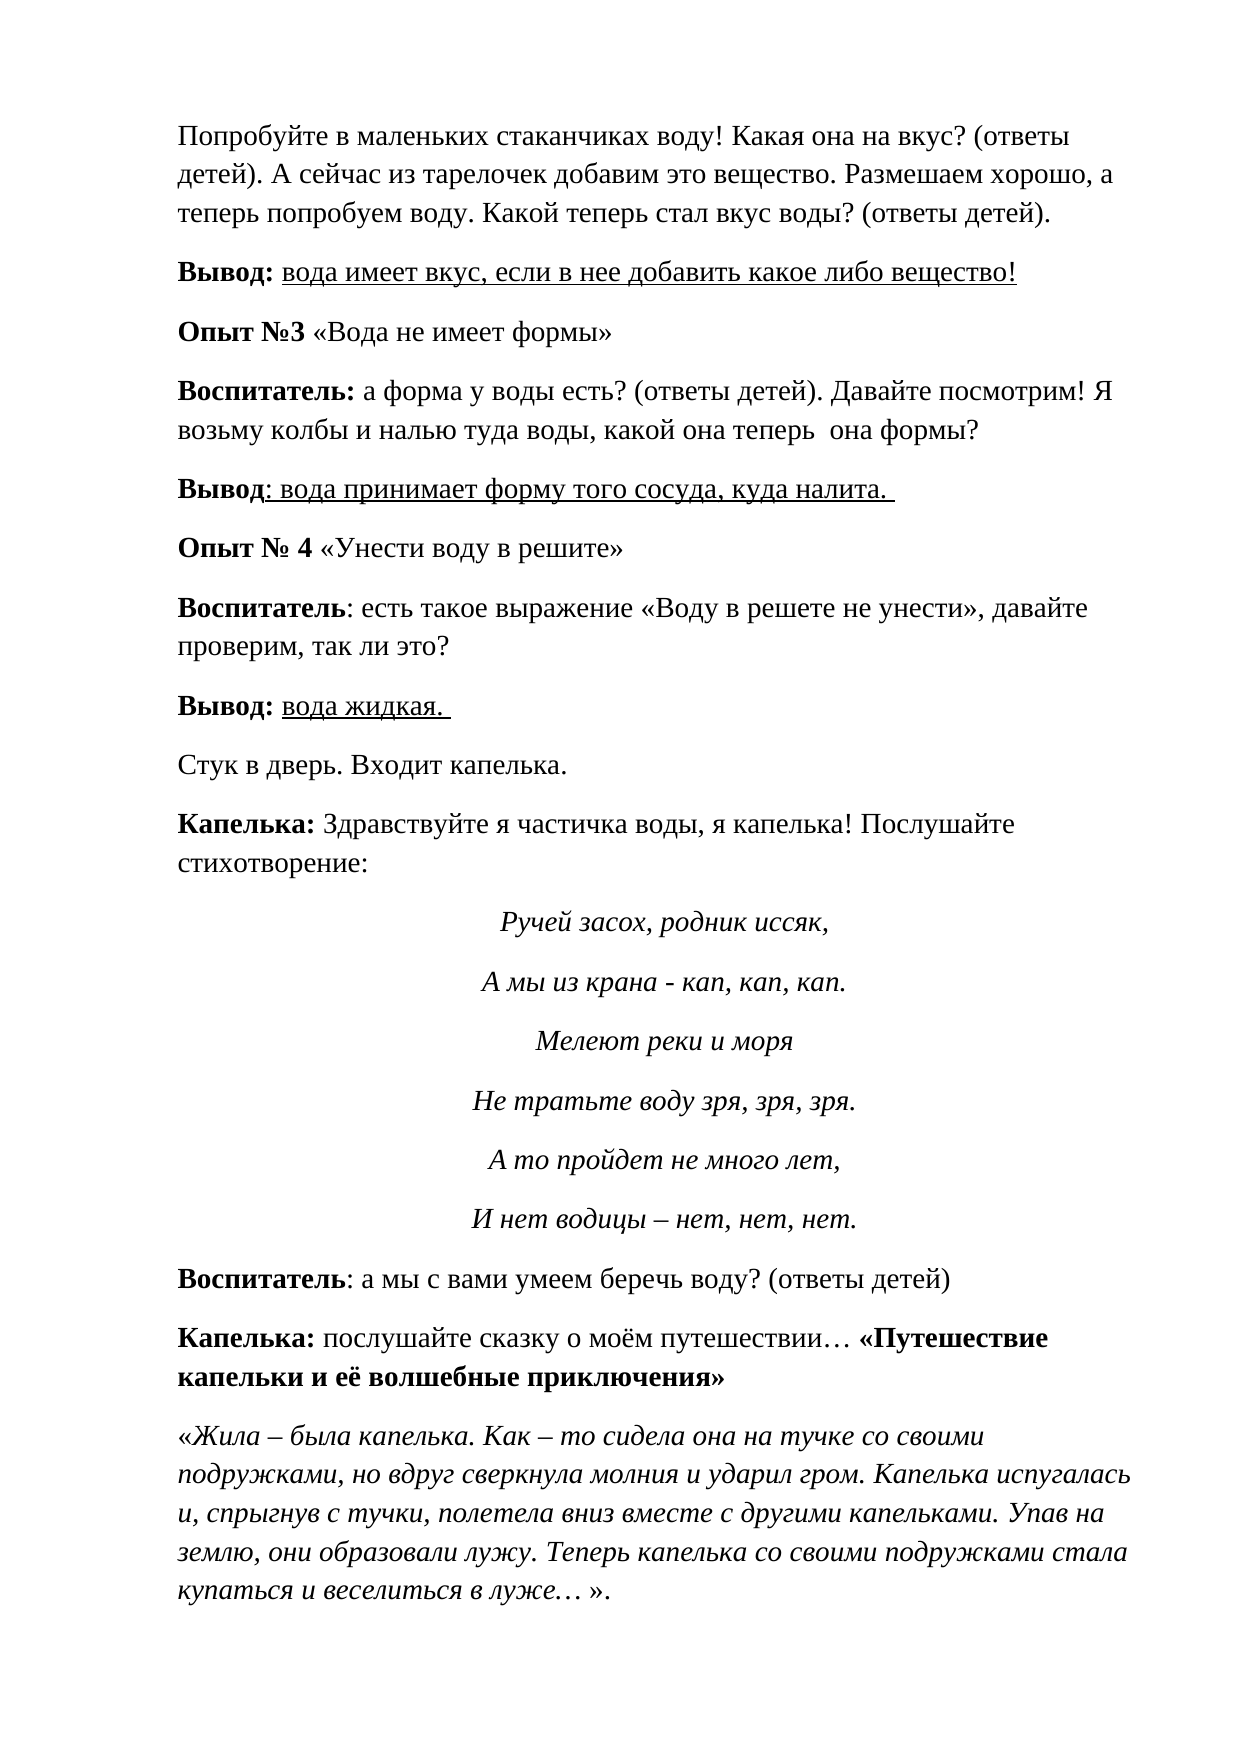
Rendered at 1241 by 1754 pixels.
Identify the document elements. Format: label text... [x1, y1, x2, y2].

text Вывод: вода принимает форму того сосуда, куда налита. [177, 471, 1152, 505]
text Капелька: послушайте сказку о моём путешествии… «Путешествие капельки и её волшебные приключения» [177, 1320, 1152, 1392]
text Попробуйте в маленьких стаканчиках воду! Какая она на вкус? (ответы детей). А сейчас из тарелочек добавим это вещество. Размешаем хорошо, а теперь попробуем воду. Какой теперь стал вкус воды? (ответы детей). [177, 118, 1152, 229]
text «Жила – была капелька. Как – то сидела она на тучке со своими подружками, но вдруг сверкнула молния и ударил гром. Капелька испугалась и, спрыгнув с тучки, полетела вниз вместе с другими капельками. Упав на землю, они образовали лужу. Теперь капелька со своими подружками стала купаться и веселиться в луже… ». [177, 1418, 1152, 1606]
text А мы из крана - кап, кап, кап. [177, 964, 1152, 997]
text Опыт № 4 «Унести воду в решите» [177, 531, 1152, 564]
text Стук в дверь. Входит капелька. [177, 747, 1152, 781]
text Ручей засох, родник иссяк, [177, 904, 1152, 938]
text Воспитатель: есть такое выражение «Воду в решете не унести», давайте проверим, так ли это? [177, 590, 1152, 662]
text Вывод: вода имеет вкус, если в нее добавить какое либо вещество! [177, 254, 1152, 288]
text Мелеют реки и моря [177, 1023, 1152, 1057]
text Воспитатель: а форма у воды есть? (ответы детей). Давайте посмотрим! Я возьму колбы и налью туда воды, какой она теперь она формы? [177, 373, 1152, 445]
text Не тратьте воду зря, зря, зря. [177, 1083, 1152, 1116]
text Воспитатель: а мы с вами умеем беречь воду? (ответы детей) [177, 1261, 1152, 1294]
text А то пройдет не много лет, [177, 1142, 1152, 1176]
text И нет водицы – нет, нет, нет. [177, 1201, 1152, 1235]
text Опыт №3 «Вода не имеет формы» [177, 314, 1152, 347]
text Капелька: Здравствуйте я частичка воды, я капелька! Послушайте стихотворение: [177, 807, 1152, 879]
text Вывод: вода жидкая. [177, 688, 1152, 721]
